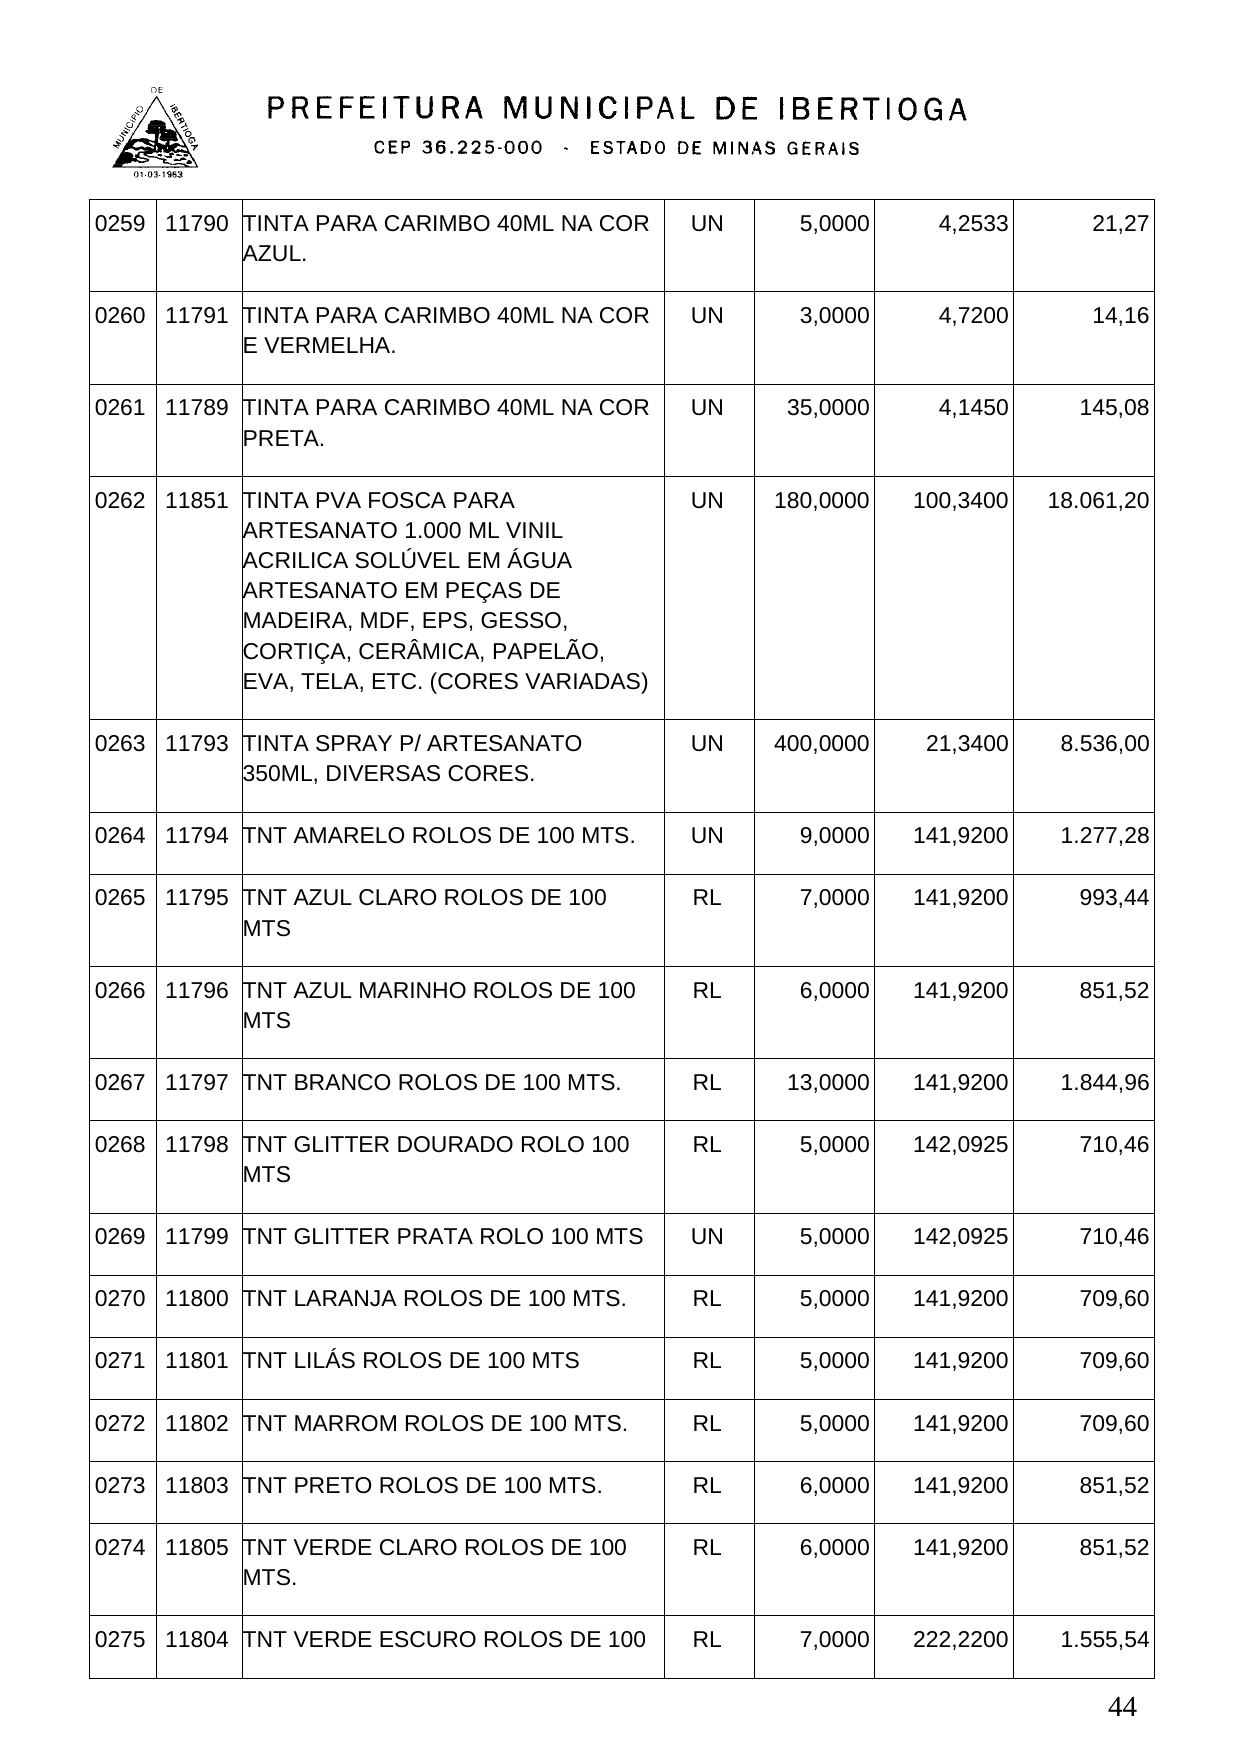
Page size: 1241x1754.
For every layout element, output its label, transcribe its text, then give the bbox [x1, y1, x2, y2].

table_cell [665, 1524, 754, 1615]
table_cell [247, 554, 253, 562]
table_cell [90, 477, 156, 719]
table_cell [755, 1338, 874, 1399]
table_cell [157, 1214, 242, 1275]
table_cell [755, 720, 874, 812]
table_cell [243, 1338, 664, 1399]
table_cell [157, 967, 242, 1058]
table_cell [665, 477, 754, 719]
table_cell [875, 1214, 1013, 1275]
table_cell 5,0000 [755, 200, 874, 291]
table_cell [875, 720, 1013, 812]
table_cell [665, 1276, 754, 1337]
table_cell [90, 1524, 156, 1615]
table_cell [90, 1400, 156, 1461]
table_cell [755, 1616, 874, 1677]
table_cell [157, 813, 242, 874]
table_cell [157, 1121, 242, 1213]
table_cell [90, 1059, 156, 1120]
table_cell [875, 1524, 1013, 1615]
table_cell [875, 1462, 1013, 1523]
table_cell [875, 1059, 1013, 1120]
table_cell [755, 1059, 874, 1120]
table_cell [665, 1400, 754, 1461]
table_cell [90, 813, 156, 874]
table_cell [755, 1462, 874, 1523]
table_cell UN [665, 200, 754, 291]
table_cell TINTA PARA CARIMBO 40ML NA COR E VERMELHA. [243, 292, 664, 384]
table_cell 21,27 [1014, 200, 1154, 291]
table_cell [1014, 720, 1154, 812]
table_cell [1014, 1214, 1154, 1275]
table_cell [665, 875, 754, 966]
table_cell UN [665, 292, 754, 384]
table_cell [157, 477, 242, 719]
table_cell 35,0000 [755, 385, 874, 476]
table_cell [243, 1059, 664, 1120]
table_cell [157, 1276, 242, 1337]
table_cell 0259 [90, 200, 156, 291]
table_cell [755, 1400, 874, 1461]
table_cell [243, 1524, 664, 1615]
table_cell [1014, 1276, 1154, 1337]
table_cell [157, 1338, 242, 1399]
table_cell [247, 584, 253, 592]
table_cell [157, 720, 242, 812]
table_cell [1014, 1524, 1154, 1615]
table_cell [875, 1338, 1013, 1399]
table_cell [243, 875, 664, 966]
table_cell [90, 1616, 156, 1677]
table_cell 11789 [157, 385, 242, 476]
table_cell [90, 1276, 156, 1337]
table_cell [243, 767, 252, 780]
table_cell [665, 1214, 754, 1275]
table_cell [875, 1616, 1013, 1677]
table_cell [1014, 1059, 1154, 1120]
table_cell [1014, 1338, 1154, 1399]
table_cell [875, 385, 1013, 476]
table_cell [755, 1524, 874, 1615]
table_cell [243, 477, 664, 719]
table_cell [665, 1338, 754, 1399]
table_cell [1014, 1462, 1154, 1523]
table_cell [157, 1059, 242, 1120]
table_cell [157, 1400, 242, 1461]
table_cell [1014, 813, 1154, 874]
table_cell 4,2533 [875, 200, 1013, 291]
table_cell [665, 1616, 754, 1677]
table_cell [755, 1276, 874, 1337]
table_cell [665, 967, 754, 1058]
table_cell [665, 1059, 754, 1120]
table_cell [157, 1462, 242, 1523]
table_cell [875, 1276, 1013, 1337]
table_cell 3,0000 [755, 292, 874, 384]
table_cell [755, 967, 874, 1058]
table_cell 0261 [90, 385, 156, 476]
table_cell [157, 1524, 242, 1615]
table_cell TINTA PARA CARIMBO 40ML NA COR PRETA. [243, 385, 664, 476]
table_cell 0260 [90, 292, 156, 384]
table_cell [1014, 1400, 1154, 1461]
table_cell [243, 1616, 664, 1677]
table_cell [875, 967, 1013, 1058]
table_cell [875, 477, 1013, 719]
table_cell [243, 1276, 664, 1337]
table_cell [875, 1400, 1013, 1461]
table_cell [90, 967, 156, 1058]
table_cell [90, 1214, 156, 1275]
table_cell 11790 [157, 200, 242, 291]
table_cell 11791 [157, 292, 242, 384]
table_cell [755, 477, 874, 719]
table_cell TINTA PARA CARIMBO 40ML NA COR AZUL. [243, 200, 664, 291]
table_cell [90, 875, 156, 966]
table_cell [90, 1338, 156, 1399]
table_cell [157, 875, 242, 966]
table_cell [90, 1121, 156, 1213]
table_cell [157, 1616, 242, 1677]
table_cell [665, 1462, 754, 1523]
table_cell UN [665, 385, 754, 476]
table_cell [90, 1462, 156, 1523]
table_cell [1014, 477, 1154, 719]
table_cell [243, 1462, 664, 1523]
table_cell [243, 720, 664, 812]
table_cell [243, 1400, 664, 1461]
table_cell 4,7200 [875, 292, 1013, 384]
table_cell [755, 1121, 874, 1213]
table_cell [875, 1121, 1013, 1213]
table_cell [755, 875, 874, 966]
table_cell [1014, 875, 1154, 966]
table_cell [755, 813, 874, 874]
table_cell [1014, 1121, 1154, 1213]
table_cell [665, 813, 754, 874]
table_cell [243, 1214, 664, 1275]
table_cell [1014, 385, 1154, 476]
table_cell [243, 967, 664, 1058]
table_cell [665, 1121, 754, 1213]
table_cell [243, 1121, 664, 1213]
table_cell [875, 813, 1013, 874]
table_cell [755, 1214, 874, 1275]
table_cell 14,16 [1014, 292, 1154, 384]
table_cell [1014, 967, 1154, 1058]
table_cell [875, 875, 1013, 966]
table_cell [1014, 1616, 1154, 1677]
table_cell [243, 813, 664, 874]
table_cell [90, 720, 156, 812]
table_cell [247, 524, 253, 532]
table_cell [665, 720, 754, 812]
